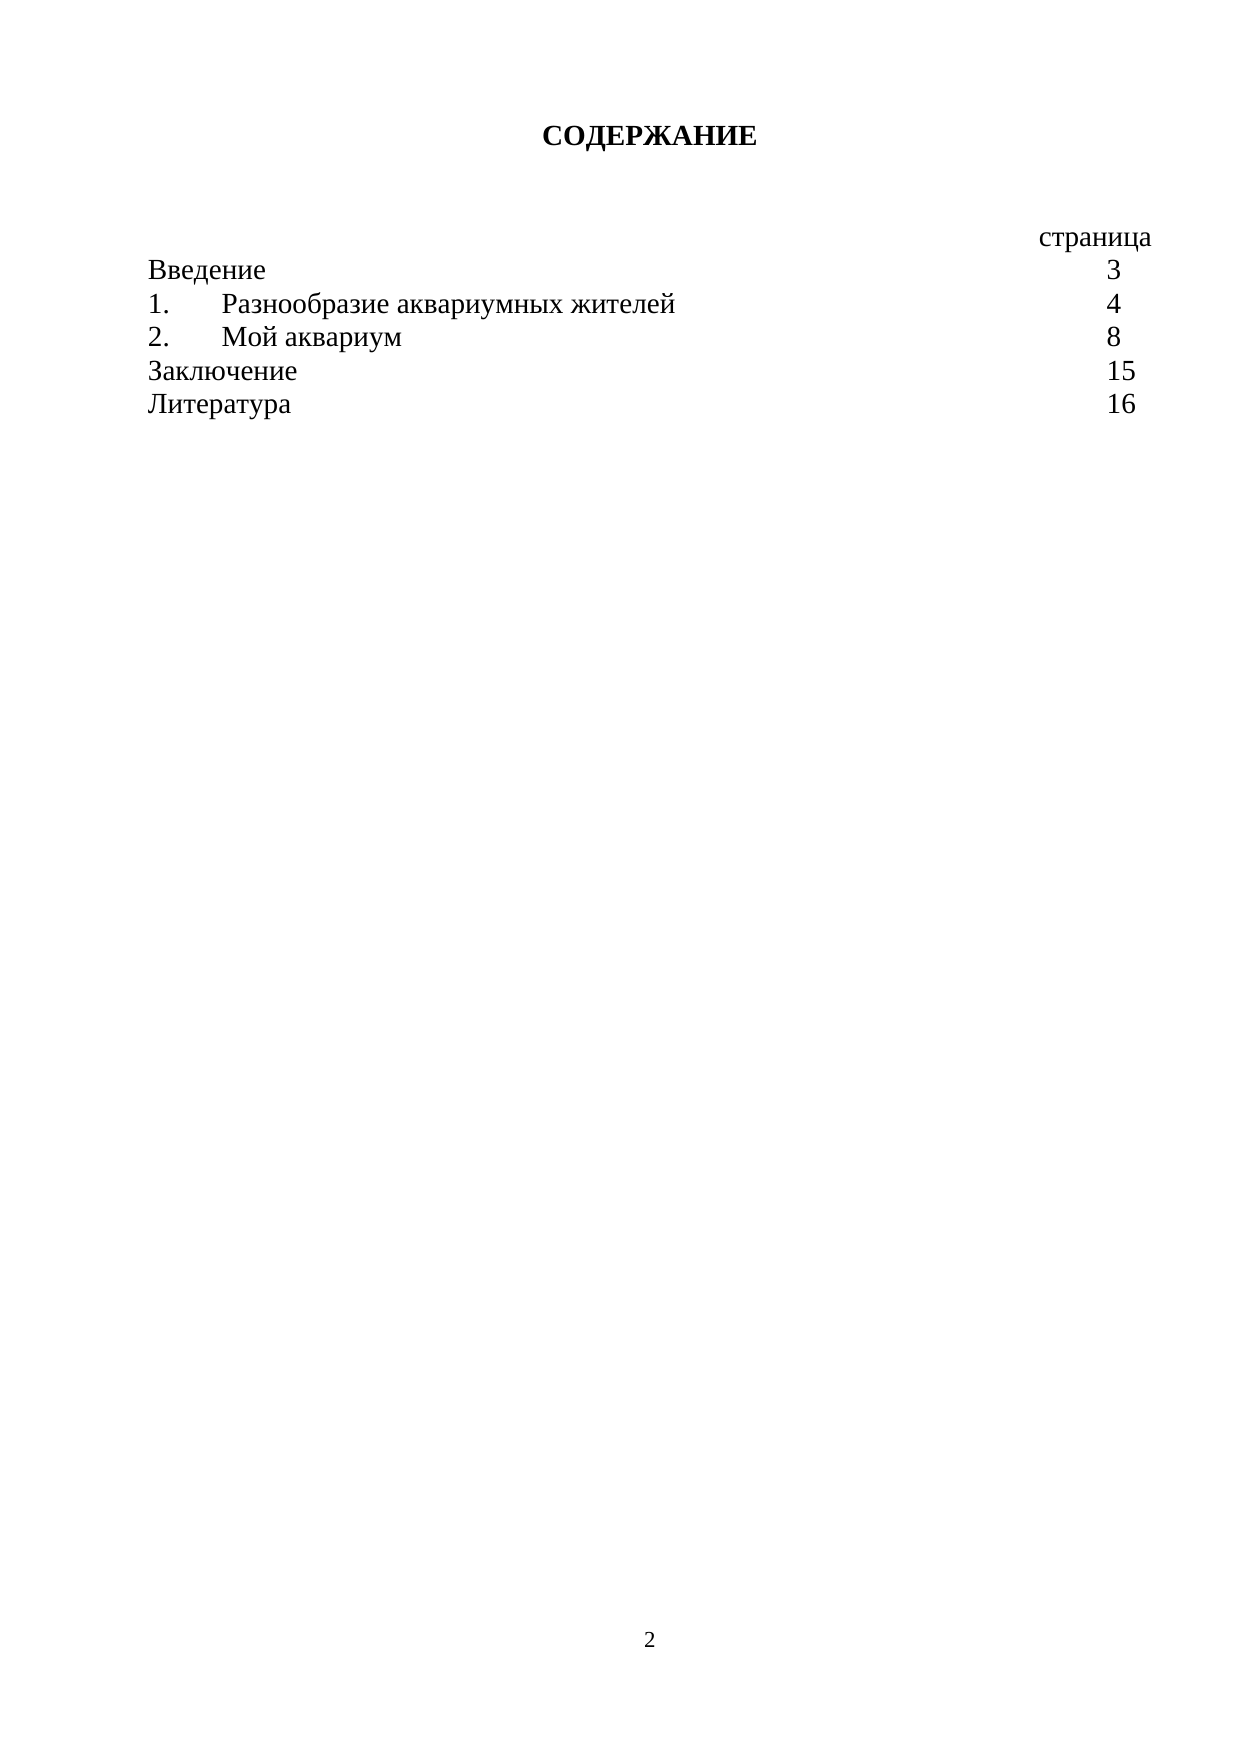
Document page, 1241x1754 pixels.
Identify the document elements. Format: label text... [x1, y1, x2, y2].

list Литература 16 [148, 386, 1152, 420]
list Разнообразие аквариумных жителей 4 [148, 286, 1152, 319]
list Мой аквариум 8 [148, 319, 1152, 353]
text СОДЕРЖАНИЕ [148, 118, 1152, 152]
list Заключение 15 [148, 353, 1152, 386]
text Введение 3 [148, 252, 1152, 286]
text страница [148, 219, 1152, 252]
